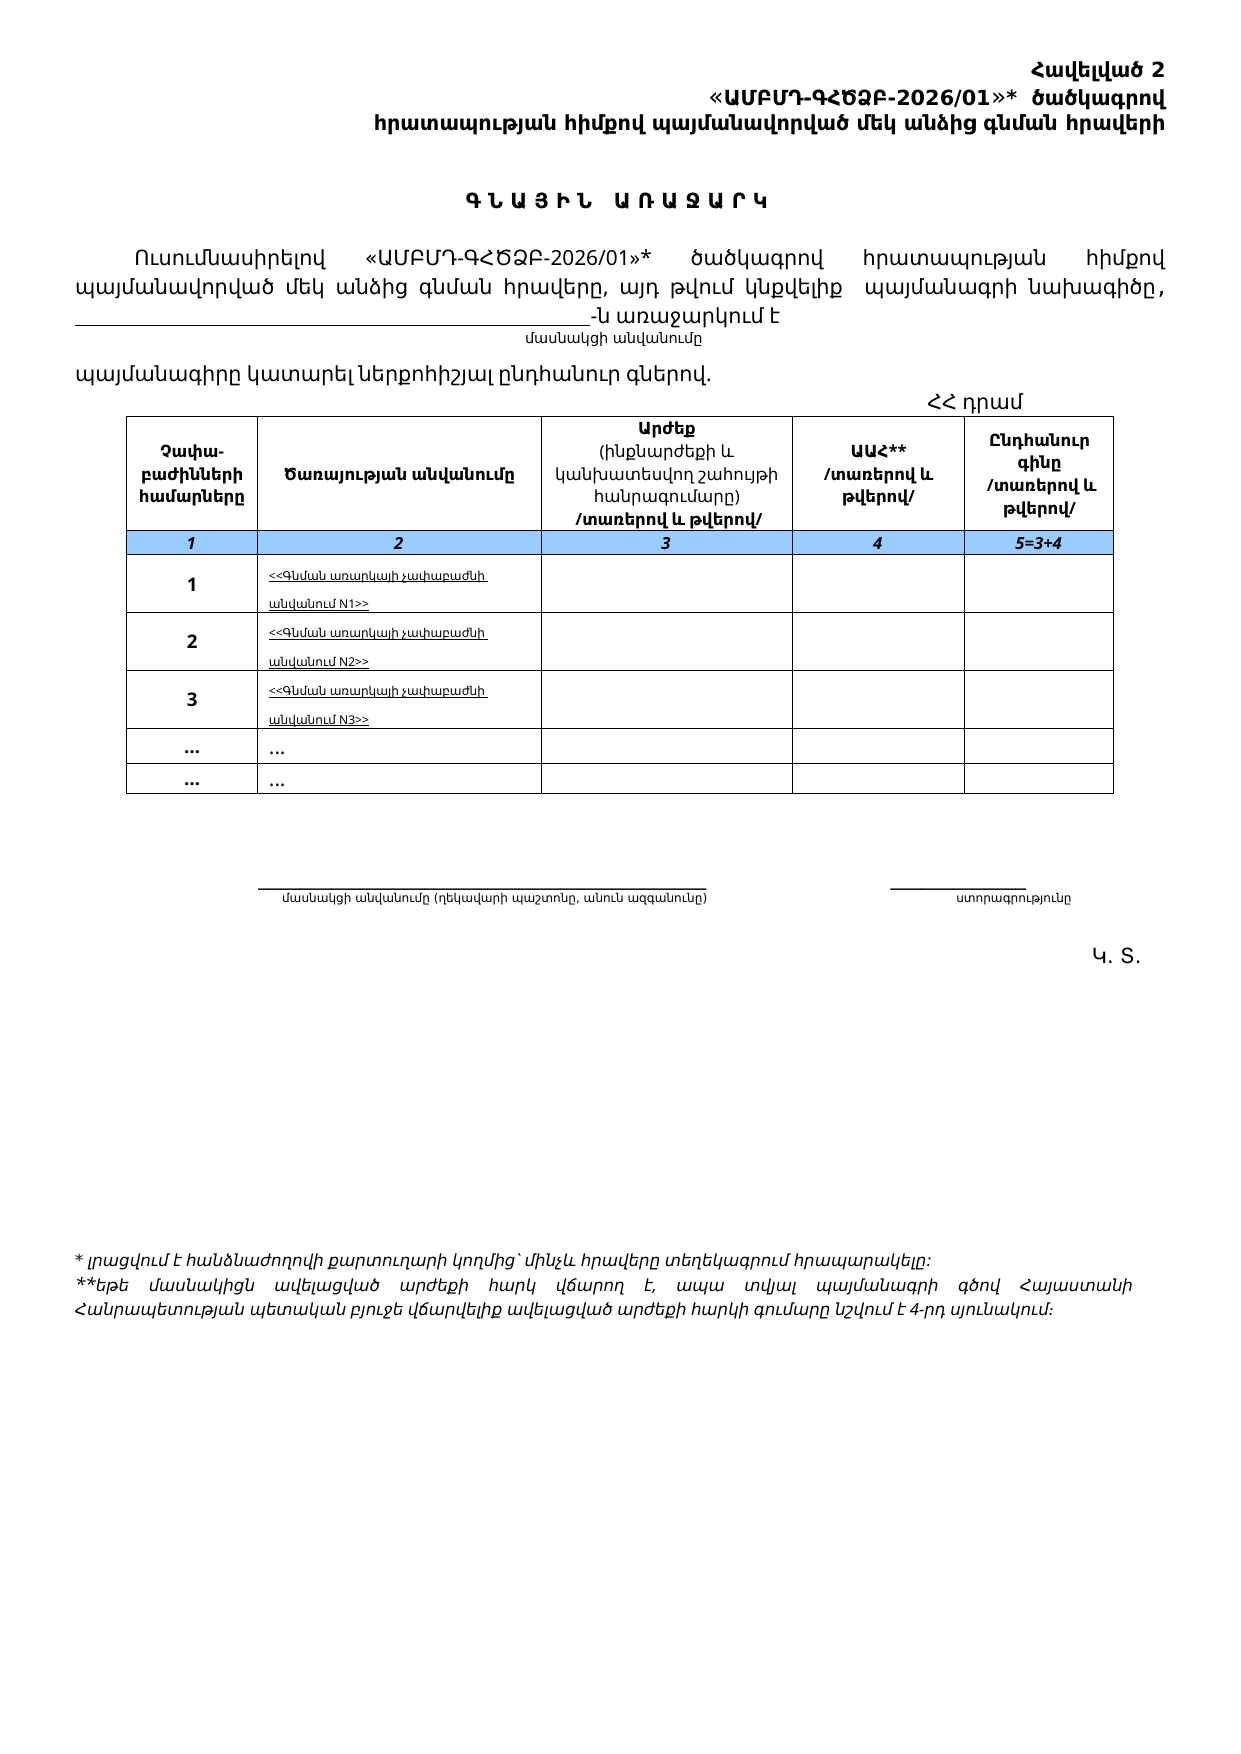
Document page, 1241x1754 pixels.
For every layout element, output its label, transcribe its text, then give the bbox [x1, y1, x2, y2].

table_cell 3 [542, 531, 792, 554]
table_cell 2 [258, 531, 541, 554]
table_cell 2 [127, 613, 257, 670]
text մասնակցի անվանումը (ղեկավարի պաշտոնը, անուն ազգանունը) ստորագրությունը [75, 891, 1165, 915]
text * լրացվում է հանձնաժողովի քարտուղարի կողմից` մինչև հրավերը տեղեկագրում հրապարակելը: [75, 1249, 1165, 1272]
text հրատապության հիմքով պայմանավորված մեկ անձից գնման հրավերի [75, 111, 1165, 136]
table_header Ծառայության անվանումը [258, 417, 541, 530]
table_cell [965, 671, 1113, 728]
text մասնակցի անվանումը [75, 330, 1165, 359]
table_cell [965, 613, 1113, 670]
table_cell [793, 671, 964, 728]
table_cell … [127, 729, 257, 763]
table_cell [965, 729, 1113, 763]
table_header Արժեք (ինքնարժեքի և կանխատեսվող շահույթի հանրագումարը) /տառերով և թվերով/ [542, 417, 792, 530]
table_cell [965, 555, 1113, 612]
table_cell [542, 555, 792, 612]
table_cell [542, 729, 792, 763]
table_cell 3 [127, 671, 257, 728]
table_cell <<Գնման առարկայի չափաբաժնի անվանում N1>> [258, 555, 541, 612]
table_cell 1 [127, 531, 257, 554]
text Կ. Տ. [75, 944, 1165, 968]
table_header Ընդհանուր գինը /տառերով և թվերով/ [965, 417, 1113, 530]
table_header Չափա- բաժինների համարները [127, 417, 257, 530]
table_cell [793, 613, 964, 670]
table_cell ... [258, 729, 541, 763]
text «ԱՄԲՄԴ-ԳՀԾՁԲ-2026/01»* ծածկագրով [75, 82, 1165, 111]
table_cell [793, 729, 964, 763]
table_cell <<Գնման առարկայի չափաբաժնի անվանում N3>> [258, 671, 541, 728]
table_cell <<Գնման առարկայի չափաբաժնի անվանում N2>> [258, 613, 541, 670]
table_header ԱԱՀ** /տառերով և թվերով/ [793, 417, 964, 530]
table_cell [542, 613, 792, 670]
text պայմանագիրը կատարել ներքոհիշյալ ընդհանուր գներով. [75, 359, 1165, 387]
table_cell [965, 764, 1113, 792]
text Ուսումնասիրելով «ԱՄԲՄԴ-ԳՀԾՁԲ-2026/01»* ծածկագրով հրատապության հիմքով պայմանավորված մեկ անձից գնման հրավերը, այդ թվում կնքվելիք պայմանագրի նախագիծը, -ն առաջարկում է [75, 243, 1165, 330]
text ___________________________________________ _____________ [150, 866, 1165, 891]
table_cell [793, 555, 964, 612]
table_cell … [127, 764, 257, 792]
text **եթե մասնակիցն ավելացված արժեքի հարկ վճարող է, ապա տվյալ պայմանագրի գծով Հայաստանի Հանրապետության պետական բյուջե վճարվելիք ավելացված արժեքի հարկի գումարը նշվում է 4-րդ սյունակում։ [75, 1272, 1133, 1320]
table_cell ... [258, 764, 541, 792]
text ՀՀ դրամ [75, 387, 1165, 416]
table_cell 5=3+4 [965, 531, 1113, 554]
table_cell 1 [127, 555, 257, 612]
table_cell [793, 764, 964, 792]
text Գ Ն Ա Յ Ի Ն Ա Ռ Ա Ջ Ա Ր Կ [68, 189, 1165, 213]
table_cell [542, 764, 792, 792]
text Հավելված 2 [75, 58, 1165, 82]
table_cell 4 [793, 531, 964, 554]
table_cell [542, 671, 792, 728]
